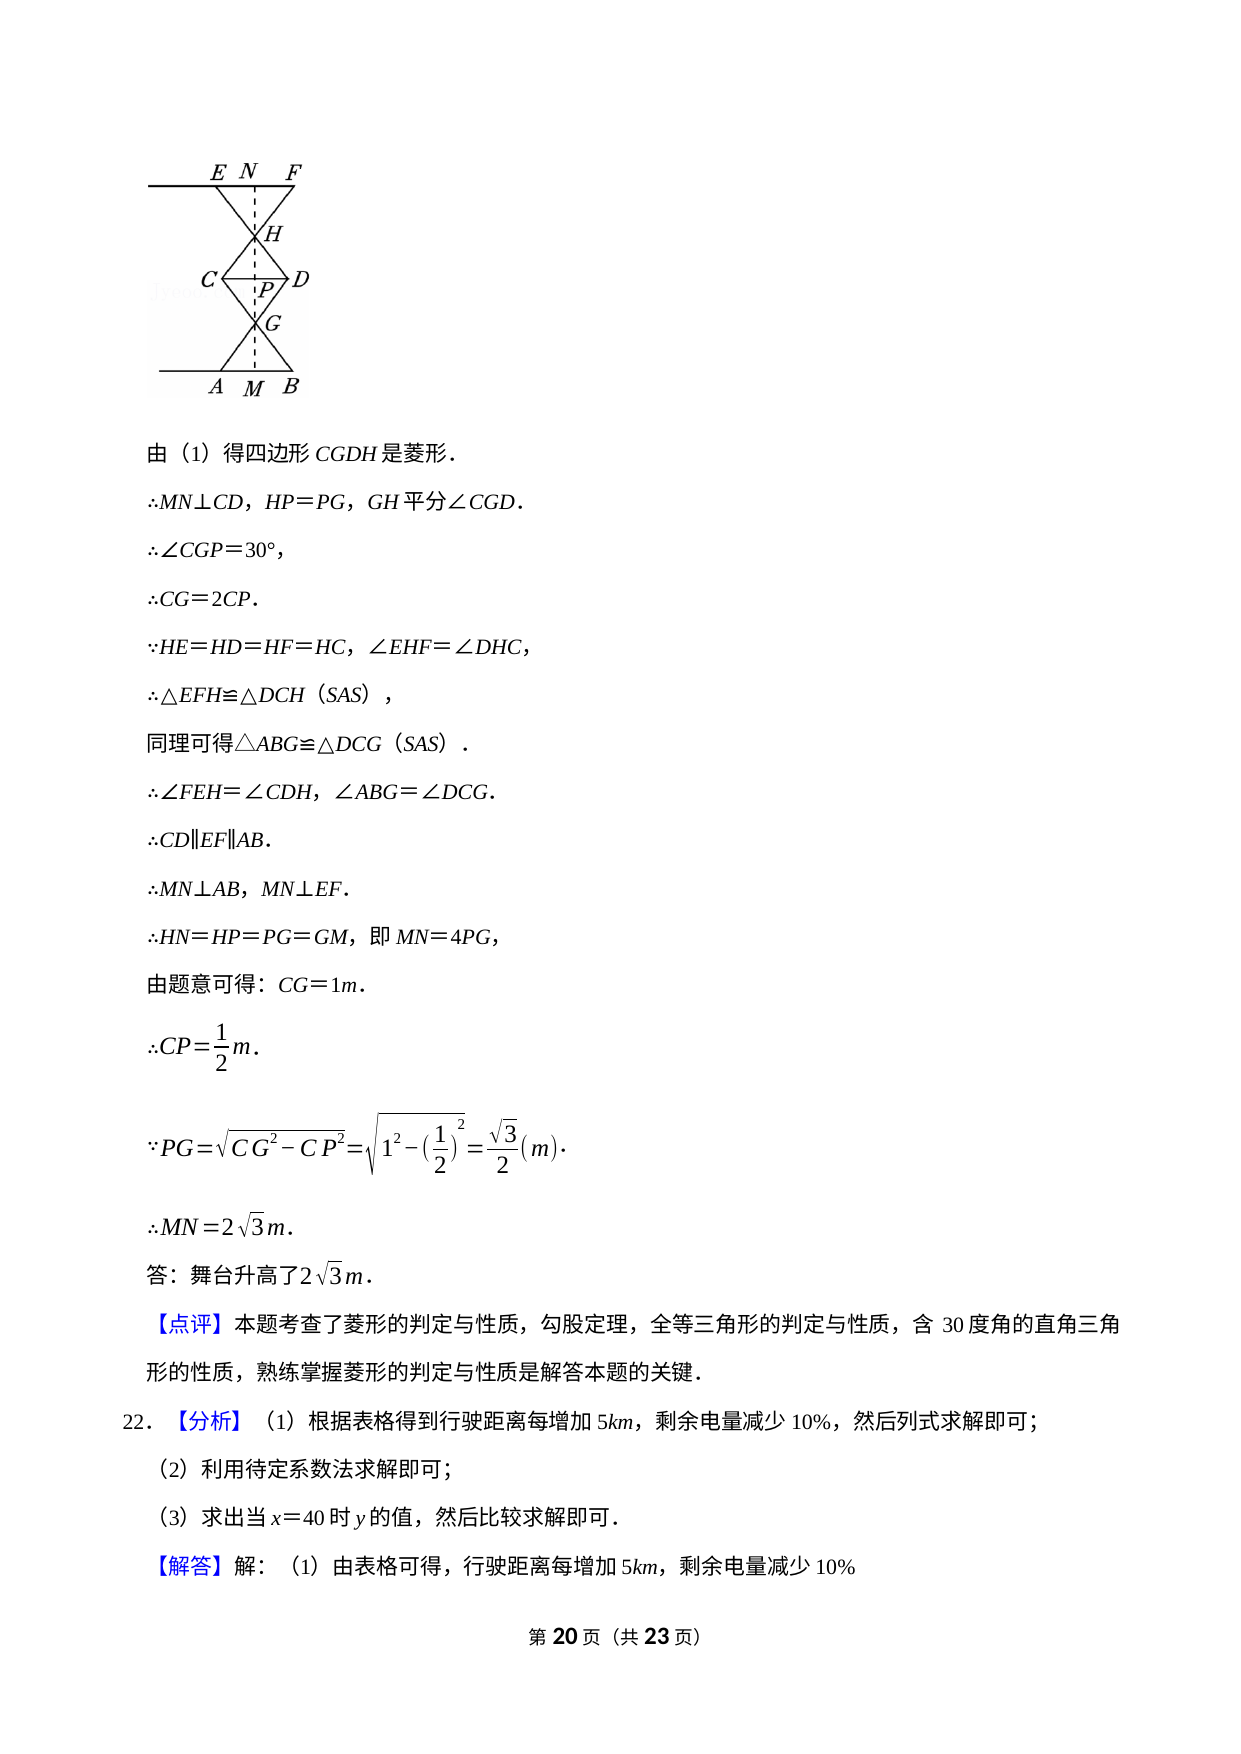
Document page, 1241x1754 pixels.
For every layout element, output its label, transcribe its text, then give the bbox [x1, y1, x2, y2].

text （3）求出当x＝40时y的值，然后比较求解即可． [147, 1500, 1122, 1532]
text 22．【分析】（1）根据表格得到行驶距离每增加5km，剩余电量减少10%，然后列式求解即可； [122, 1403, 1122, 1436]
text ∴CD∥EF∥AB． [147, 822, 1122, 854]
text 【解答】解：（1）由表格可得，行驶距离每增加5km，剩余电量减少10% [147, 1548, 1122, 1581]
text ∴HN＝HP＝PG＝GM，即MN＝4PG， [147, 919, 1122, 951]
text ∴MN⊥CD，HP＝PG，GH平分∠CGD． [147, 484, 1122, 516]
text ∵HE＝HD＝HF＝HC，∠EHF＝∠DHC， [147, 629, 1122, 661]
text 答：舞台升高了． [147, 1258, 1122, 1290]
text ∴． [147, 1015, 1122, 1080]
text ∴∠CGP＝30°， [147, 532, 1122, 564]
text ∴△EFH≌△DCH（SAS）， [147, 677, 1122, 709]
text ∴CG＝2CP． [147, 580, 1122, 613]
text 由题意可得：CG＝1m． [147, 967, 1122, 999]
text ∴． [147, 1209, 1122, 1242]
text ∵． [147, 1096, 1122, 1194]
text 由（1）得四边形CGDH是菱形． [147, 435, 1122, 468]
text ∴MN⊥AB，MN⊥EF． [147, 870, 1122, 903]
text （2）利用待定系数法求解即可； [147, 1452, 1122, 1484]
text ∴∠FEH＝∠CDH，∠ABG＝∠DCG． [147, 774, 1122, 806]
text 【点评】本题考查了菱形的判定与性质，勾股定理，全等三角形的判定与性质，含30度角的直角三角形的性质，熟练掌握菱形的判定与性质是解答本题的关键． [147, 1306, 1122, 1387]
picture [146, 162, 310, 398]
text 同理可得△ABG≌△DCG（SAS）． [147, 725, 1122, 758]
